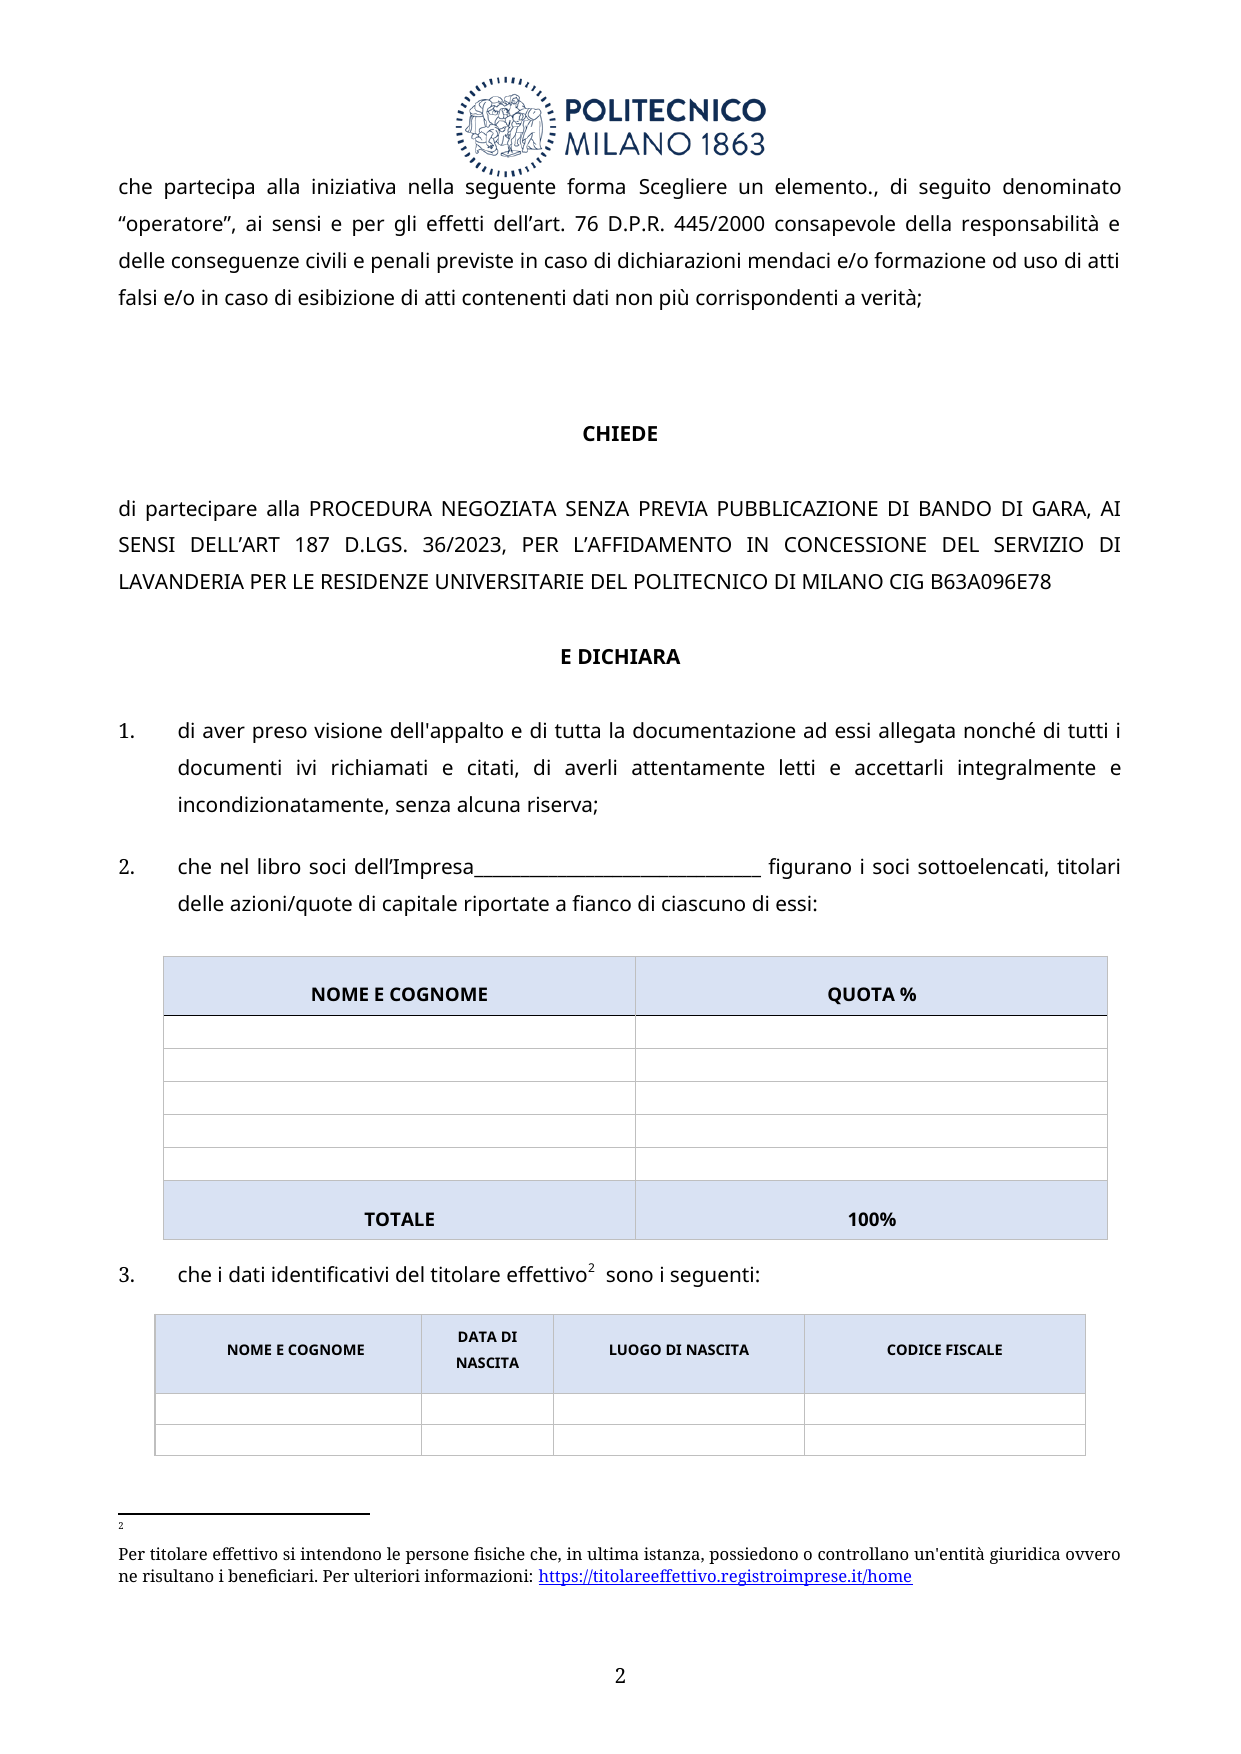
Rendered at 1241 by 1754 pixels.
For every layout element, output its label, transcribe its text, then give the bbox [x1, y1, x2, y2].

table_cell [636, 1148, 1107, 1180]
table_cell [636, 1082, 1107, 1114]
table_cell [636, 1049, 1107, 1081]
table_cell [636, 1016, 1107, 1048]
table_header CODICE FISCALE [805, 1315, 1085, 1393]
list che nel libro soci dell’Impresa_______________________________ figurano i soci sottoelencati, titolari delle azioni/quote di capitale riportate a fianco di ciascuno di essi: [118, 852, 1122, 917]
table_cell [805, 1394, 1085, 1424]
table_cell TOTALE [164, 1181, 635, 1239]
text di partecipare alla PROCEDURA NEGOZIATA SENZA PREVIA PUBBLICAZIONE DI BANDO DI GARA, AI SENSI DELL’ART 187 D.LGS. 36/2023, PER L’AFFIDAMENTO IN CONCESSIONE DEL SERVIZIO DI LAVANDERIA PER LE RESIDENZE UNIVERSITARIE DEL POLITECNICO DI MILANO CIG B63A096E78 [118, 494, 1122, 596]
table_cell [422, 1394, 553, 1424]
text CHIEDE [118, 419, 1122, 448]
table_header NOME E COGNOME [156, 1315, 421, 1393]
table_cell [164, 1082, 635, 1114]
table_header LUOGO DI NASCITA [554, 1315, 804, 1393]
table_cell [164, 1115, 635, 1147]
table_header DATA DI NASCITA [422, 1315, 553, 1393]
table_cell [554, 1425, 804, 1455]
table_cell [164, 1016, 635, 1048]
table_cell [156, 1394, 421, 1424]
table_cell [164, 1148, 635, 1180]
table_cell [164, 1049, 635, 1081]
table_cell [636, 1115, 1107, 1147]
picture [452, 73, 772, 172]
table_cell 100% [636, 1181, 1107, 1239]
table_cell [156, 1425, 421, 1455]
table_cell [805, 1425, 1085, 1455]
table_cell [554, 1394, 804, 1424]
table_header NOME E COGNOME [164, 957, 635, 1015]
list che i dati identificativi del titolare effettivo sono i seguenti: [118, 1260, 1122, 1288]
table_header QUOTA % [636, 957, 1107, 1015]
table_cell [422, 1425, 553, 1455]
text che partecipa alla iniziativa nella seguente forma , di seguito denominato “operatore”, ai sensi e per gli effetti dell’art. 76 D.P.R. 445/2000 consapevole della responsabilità e delle conseguenze civili e penali previste in caso di dichiarazioni mendaci e/o formazione od uso di atti falsi e/o in caso di esibizione di atti contenenti dati non più corrispondenti a verità; [118, 172, 1122, 311]
list di aver preso visione dell'appalto e di tutta la documentazione ad essi allegata nonché di tutti i documenti ivi richiamati e citati, di averli attentamente letti e accettarli integralmente e incondizionatamente, senza alcuna riserva; [118, 716, 1122, 818]
text E DICHIARA [118, 642, 1122, 670]
